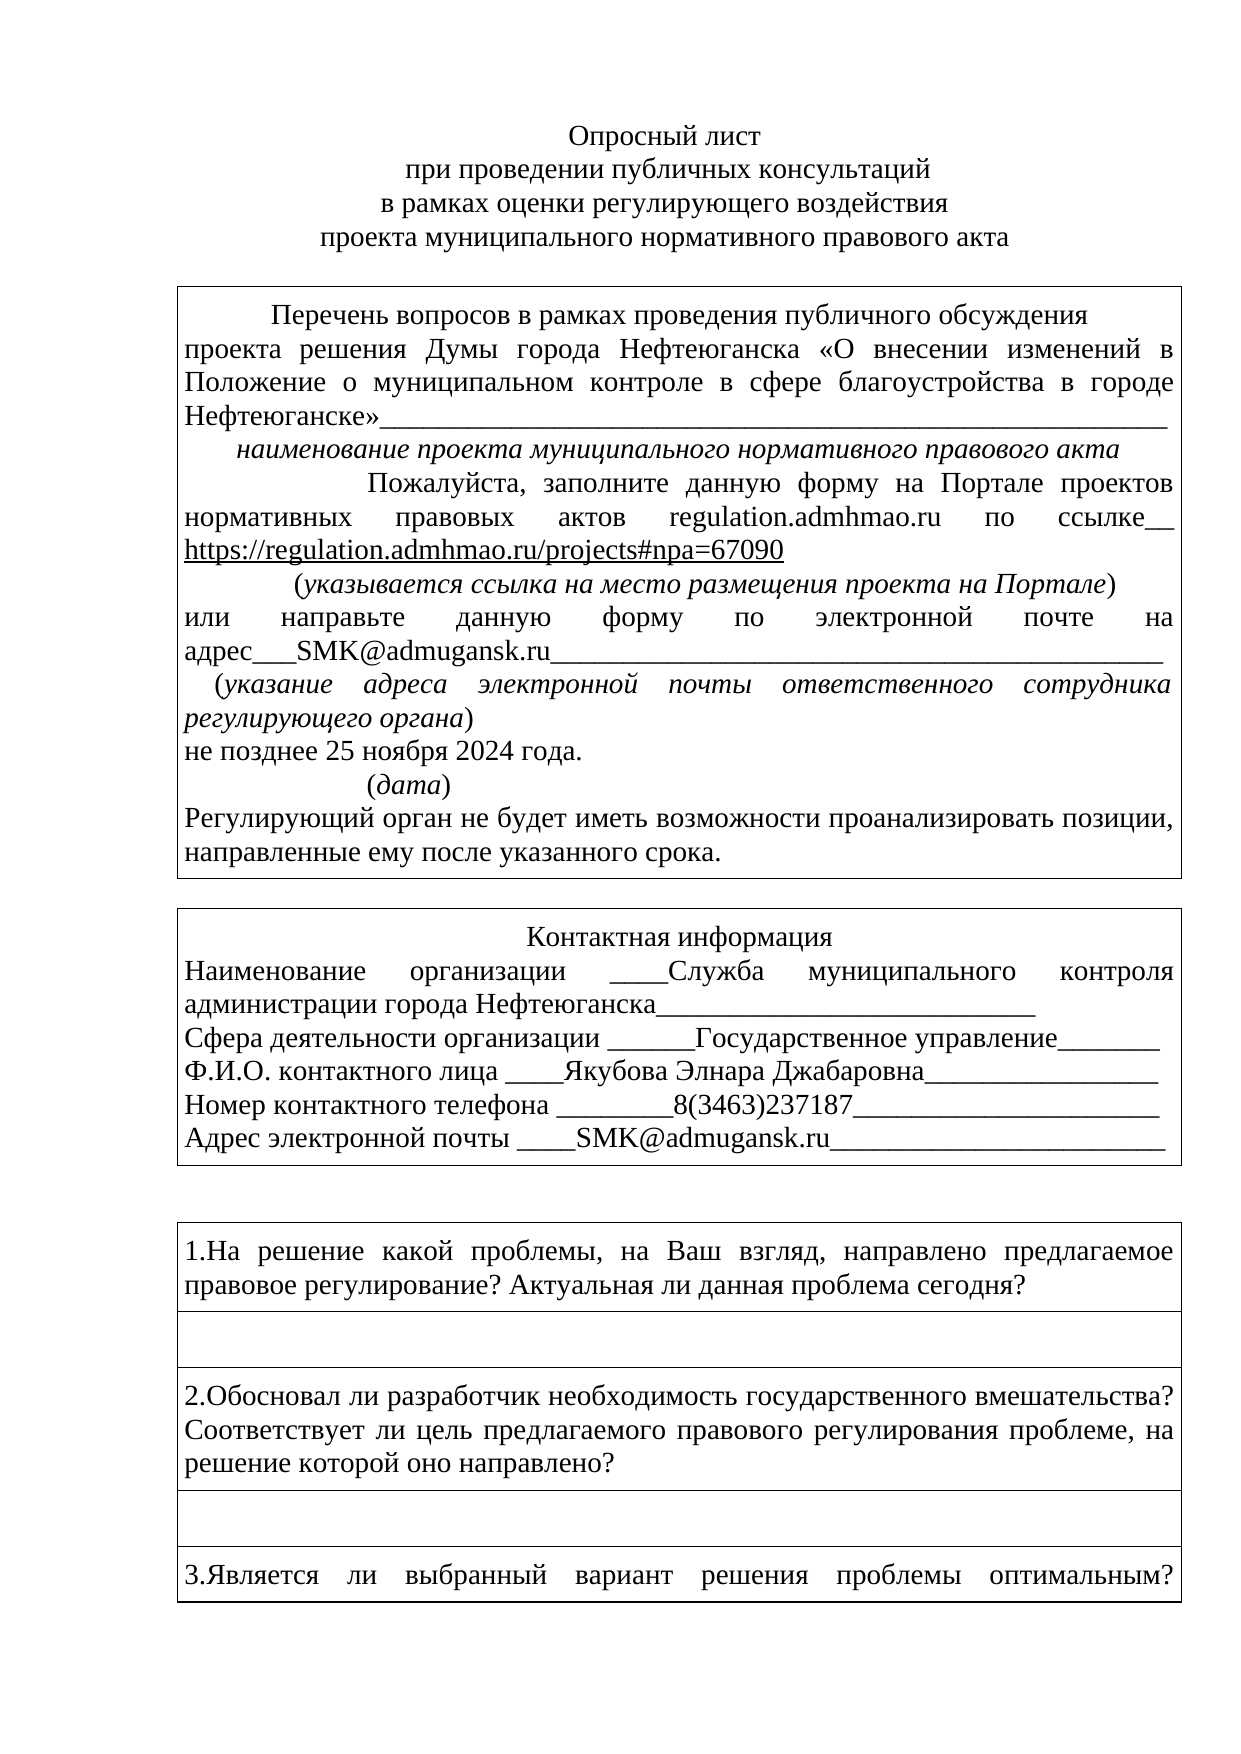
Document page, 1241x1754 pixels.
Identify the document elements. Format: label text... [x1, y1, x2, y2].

table_header Перечень вопросов в рамках проведения публичного обсуждения проекта решения Думы города Нефтеюганска «О внесении изменений в Положение о муниципальном контроле в сфере благоустройства в городе Нефтеюганске»______________________________________________________ наименование проекта муниципального нормативного правового акта Пожалуйста, заполните данную форму на Портале проектов нормативных правовых актов regulation.admhmao.ru по ссылке__ https://regulation.admhmao.ru/projects#npa=67090 (указывается ссылка на место размещения проекта на Портале) или направьте данную форму по электронной почте на адрес___SMK@admugansk.ru__________________________________________ (указание адреса электронной почты ответственного сотрудника регулирующего органа) не позднее 25 ноября 2024 года. (дата) Регулирующий орган не будет иметь возможности проанализировать позиции, направленные ему после указанного срока. [178, 287, 1181, 878]
table_header 1.На решение какой проблемы, на Ваш взгляд, направлено предлагаемое правовое регулирование? Актуальная ли данная проблема сегодня? [178, 1223, 1181, 1311]
table_cell 2.Обосновал ли разработчик необходимость государственного вмешательства? Соответствует ли цель предлагаемого правового регулирования проблеме, на решение которой оно направлено? [178, 1368, 1181, 1490]
text в рамках оценки регулирующего воздействия [177, 185, 1152, 219]
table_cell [178, 1547, 1181, 1601]
table_cell [178, 1491, 1181, 1546]
table_header Контактная информация Наименование организации ____Служба муниципального контроля администрации города Нефтеюганска__________________________ Сфера деятельности организации ______Государственное управление_______ Ф.И.О. контактного лица ____Якубова Элнара Джабаровна________________ Номер контактного телефона ________8(3463)237187_____________________ Адрес электронной почты ____SMK@admugansk.ru_______________________ [178, 909, 1181, 1164]
text проекта муниципального нормативного правового акта [177, 219, 1152, 252]
text при проведении публичных консультаций [177, 152, 1152, 185]
table_cell [178, 1312, 1181, 1367]
text Опросный лист [177, 118, 1152, 152]
